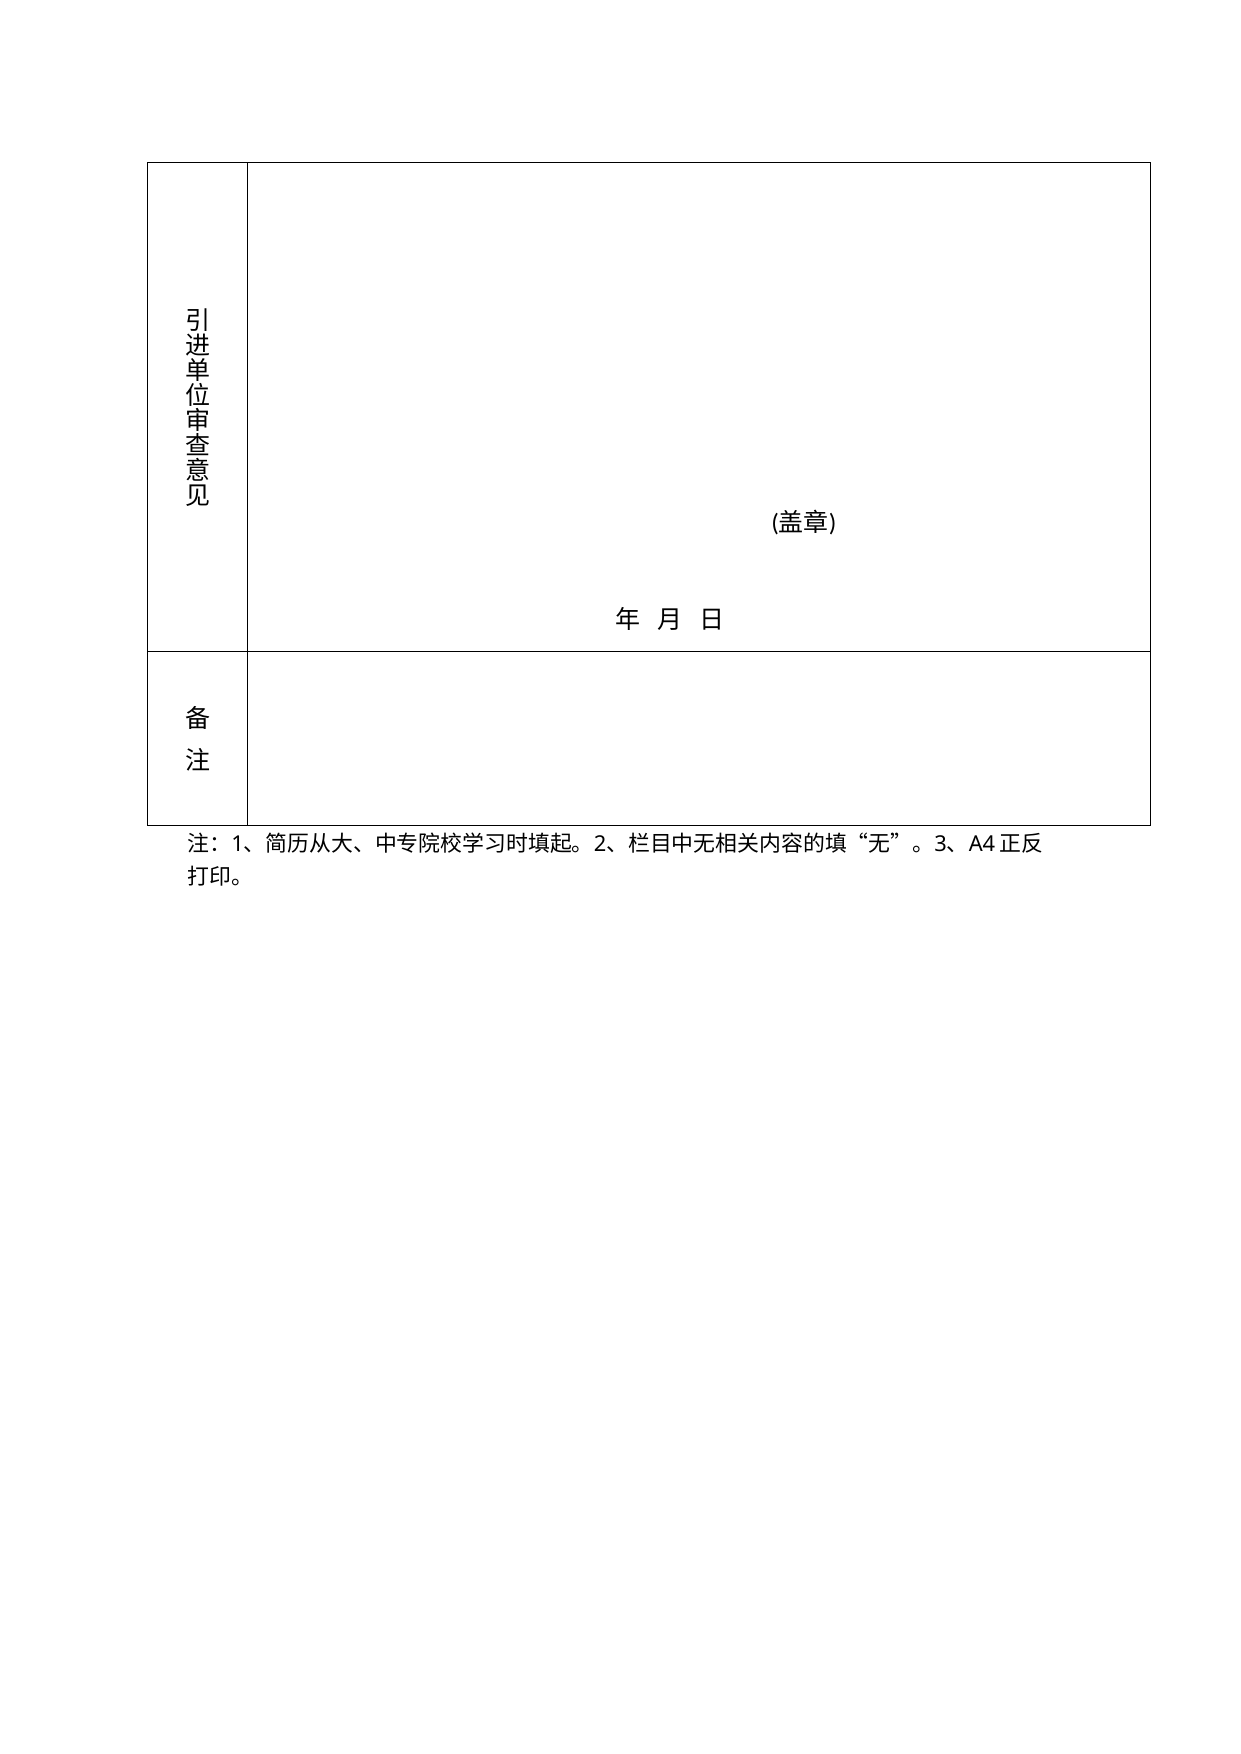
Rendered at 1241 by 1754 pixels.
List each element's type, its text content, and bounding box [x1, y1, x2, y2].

table_cell 备 注 [148, 652, 247, 825]
table_cell 引进单位审查意见 [148, 163, 247, 651]
table_cell [248, 652, 1150, 825]
text 注：1、简历从大、中专院校学习时填起。2、栏目中无相关内容的填“无”。3、A4正反打印。 [187, 826, 1063, 891]
table_cell (盖章) 年 月 日 [248, 163, 1150, 651]
